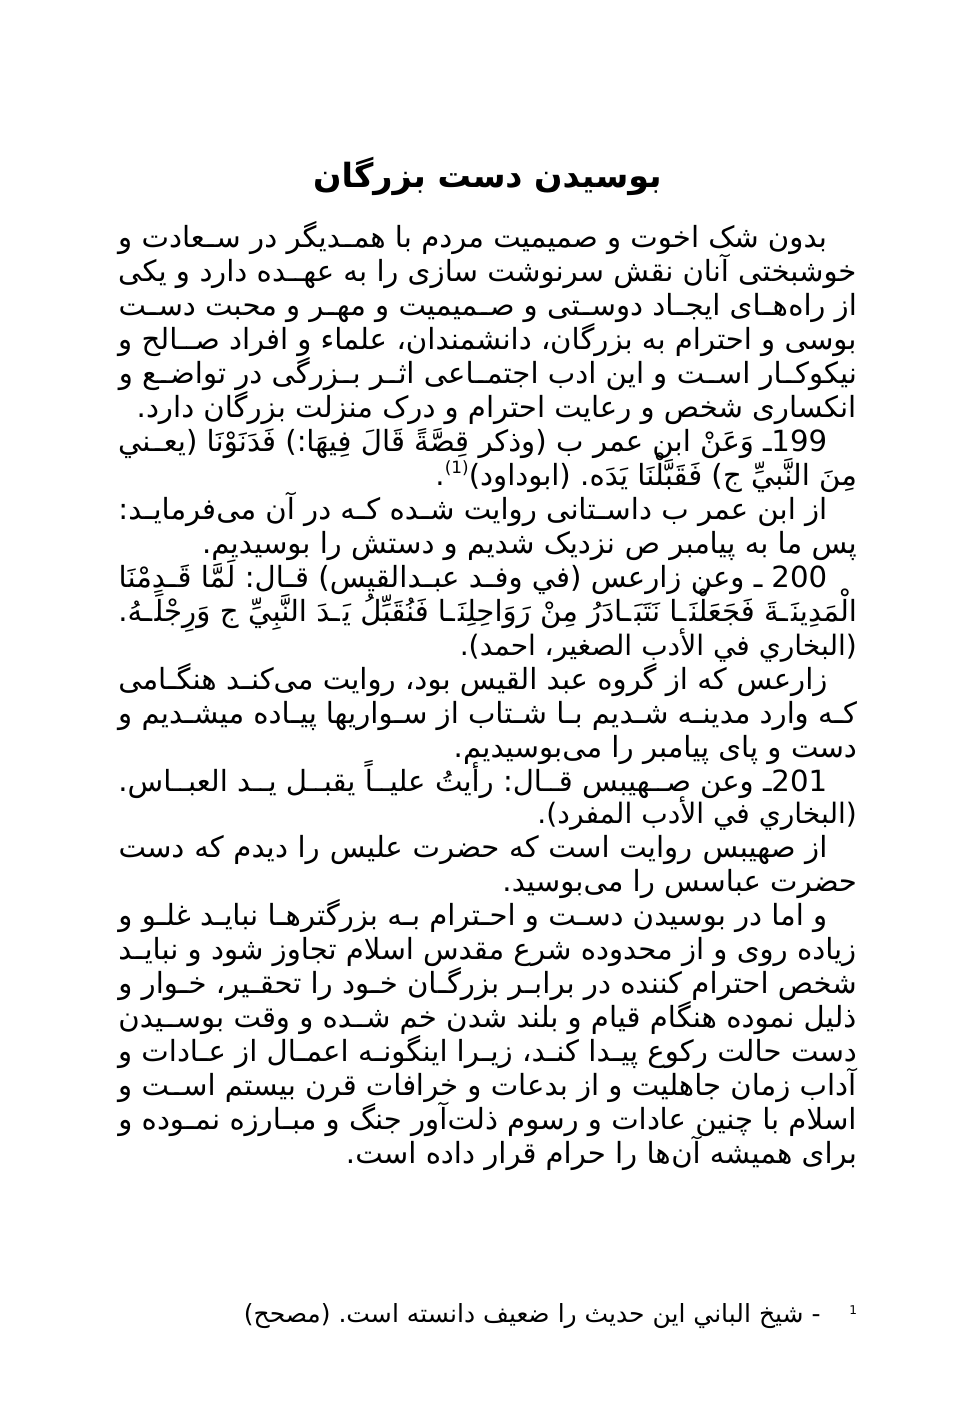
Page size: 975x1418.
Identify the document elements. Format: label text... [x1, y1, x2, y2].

text و اما در بوسیدن دست و احترام به بزرگترها نباید غلو و زیاده روی و از محدوده شرع مقدس اسلام تجاوز شود و نباید شخص احترام کننده در برابر بزرگان خود را تحقیر، خوار و ذلیل نموده هنگام قیام و بلند شدن خم شده و وقت بوسیدن دست حالت رکوع پیدا کند، زیرا اینگونه اعمال از عادات و آداب زمان جاهلیت و از بدعات و خرافات قرن بیستم است و اسلام با چنین عادات و رسوم ذلت‌آور جنگ و مبارزه نموده و برای همیشه آن‌ها را حرام قرار داده است. [118, 898, 857, 1170]
text بدون شک اخوت و صمیمیت مردم با همدیگر در سعادت و خوشبختی آنان نقش سرنوشت سازی را به عهده دارد و یکی از راه‌های ایجاد دوستی و صمیمیت و مهر و محبت دست بوسی و احترام به بزرگان، دانشمندان، ‌علماء و افراد صالح و نیکوکار است و این ادب اجتماعی اثر بزرگی در تواضع و انکساری شخص و رعایت احترام و درک منزلت بزرگان دارد. [118, 221, 857, 424]
text از صهیبس روایت است که حضرت علیس‌ را دیدم که دست حضرت عباسس را می‌بوسید. [118, 831, 857, 898]
text 201ـ ‌وعن صهيبس قال: رأيتُ علياً يقبل يد العباس. (البخاري في الأدب المفرد). [118, 764, 857, 831]
text 199ـ وَعَنْ ابن عمر ب (وذكر قِصَّةً قَالَ فِيهَا:) فَدَنَوْنَا (يعني مِنَ النَّبيِّ ج) فَقَبَّلْنَا يَدَه. (ابوداود)(). [118, 424, 857, 492]
text 200 ـ‌ وعن زارعس‌ (في وفد عبدالقيس) قال: لَمَّا قَدِمْنَا الْمَدِينَةَ فَجَعَلْنَا نَتَبَادَرُ مِنْ رَوَاحِلِنَا فَنُقَبِّلُ يَدَ النَّبِيِّ ج وَرِجْلَهُ. (البخاري في الأدب الصغير، احمد). [118, 560, 857, 662]
text بوسیدن دست بزرگان [118, 157, 857, 196]
text از ابن عمر ب داستانی روایت شده که در آن می‌فرماید:‌ پس ما به پیامبر ص نزدیک شدیم و دستش را بوسیدیم. [118, 492, 857, 560]
text زارعس که از گروه عبد القیس بود، روایت می‌کند هنگامی که وارد مدینه شدیم با شتاب از سواریها پیاده میشدیم و دست و پای پیامبر را می‌بوسیدیم. [118, 662, 857, 764]
